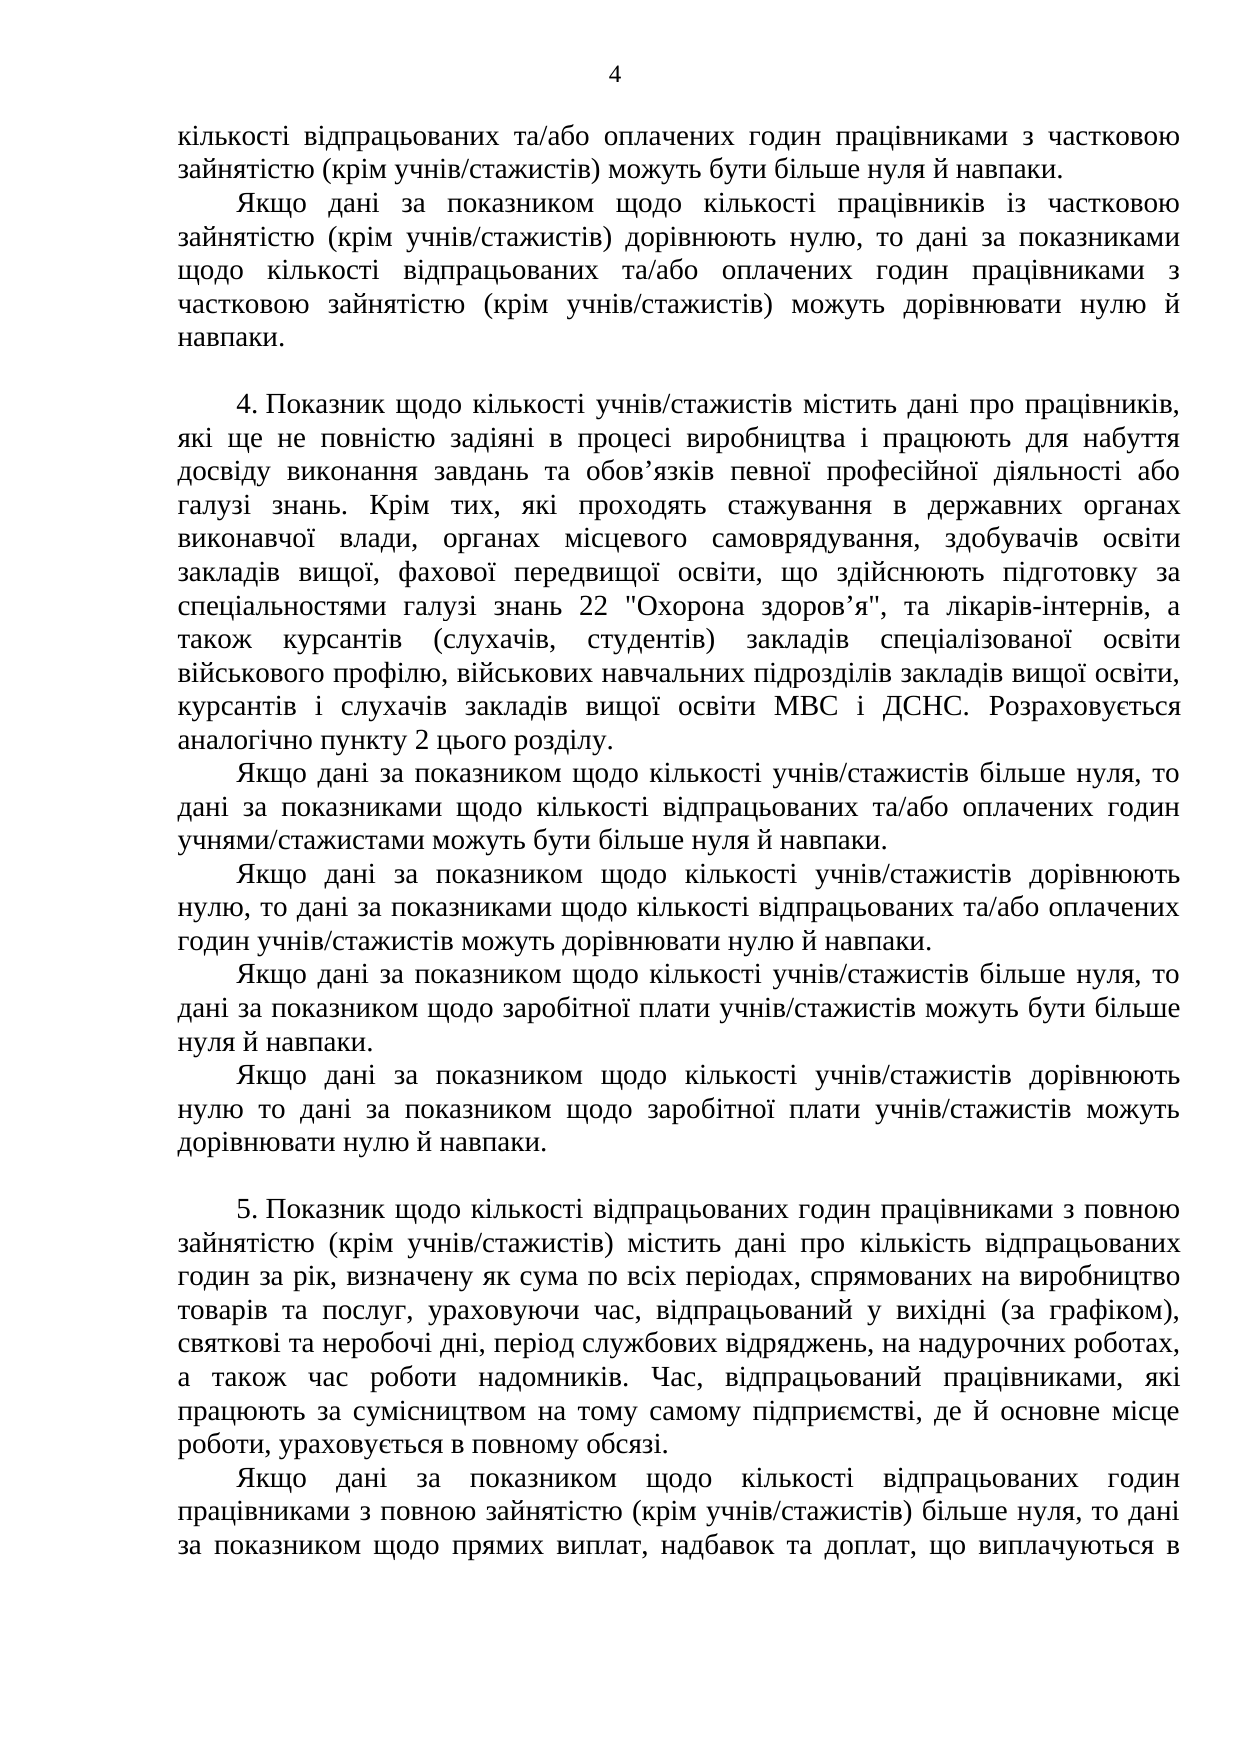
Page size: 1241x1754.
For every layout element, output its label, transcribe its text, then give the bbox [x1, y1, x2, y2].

text Якщо дані за показником щодо кількості учнів/стажистів дорівнюють нулю, то дані за показниками щодо кількості відпрацьованих та/або оплачених годин учнів/стажистів можуть дорівнювати нулю й навпаки. [177, 856, 1181, 957]
text 4. Показник щодо кількості учнів/стажистів містить дані про працівників, які ще не повністю задіяні в процесі виробництва і працюють для набуття досвіду виконання завдань та обов’язків певної професійної діяльності або галузі знань. Крім тих, які проходять стажування в державних органах виконавчої влади, органах місцевого самоврядування, здобувачів освіти закладів вищої, фахової передвищої освіти, що здійснюють підготовку за спеціальностями галузі знань 22 "Охорона здоров’я", та лікарів-інтернів, а також курсантів (слухачів, студентів) закладів спеціалізованої освіти військового профілю, військових навчальних підрозділів закладів вищої освіти, курсантів і слухачів закладів вищої освіти МВС і ДСНС. Розраховується аналогічно пункту 2 цього розділу. [177, 688, 1181, 755]
text Якщо дані за показником щодо кількості працівників із частковою зайнятістю (крім учнів/стажистів) дорівнюють нулю, то дані за показниками щодо кількості відпрацьованих та/або оплачених годин працівниками з частковою зайнятістю (крім учнів/стажистів) можуть дорівнювати нулю й навпаки. [177, 185, 1181, 353]
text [177, 1460, 1181, 1560]
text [177, 118, 1181, 185]
text 4. Показник щодо кількості учнів/стажистів містить дані про працівників, які ще не повністю задіяні в процесі виробництва і працюють для набуття досвіду виконання завдань та обов’язків певної професійної діяльності або галузі знань. Крім тих, які проходять стажування в державних органах виконавчої влади, органах місцевого самоврядування, здобувачів освіти закладів вищої, фахової передвищої освіти, що здійснюють підготовку за спеціальностями галузі знань 22 "Охорона здоров’я", та лікарів-інтернів, а також курсантів (слухачів, студентів) закладів спеціалізованої освіти військового профілю, військових навчальних підрозділів закладів вищої освіти, курсантів і слухачів закладів вищої освіти МВС і ДСНС. Розраховується аналогічно пункту 2 цього розділу. [177, 386, 1181, 521]
text 5. Показник щодо кількості відпрацьованих годин працівниками з повною зайнятістю (крім учнів/стажистів) містить дані про кількість відпрацьованих годин за рік, визначену як сума по всіх періодах, спрямованих на виробництво товарів та послуг, ураховуючи час, відпрацьований у вихідні (за графіком), святкові та неробочі дні, період службових відряджень, на надурочних роботах, а також час роботи надомників. Час, відпрацьований працівниками, які працюють за сумісництвом на тому самому підприємстві, де й основне місце роботи, ураховується в повному обсязі. [177, 1191, 1181, 1460]
text Якщо дані за показником щодо кількості учнів/стажистів більше нуля, то дані за показниками щодо кількості відпрацьованих та/або оплачених годин учнями/стажистами можуть бути більше нуля й навпаки. [177, 755, 1181, 856]
text Якщо дані за показником щодо кількості учнів/стажистів дорівнюють нулю то дані за показником щодо заробітної плати учнів/стажистів можуть дорівнювати нулю й навпаки. [177, 1057, 1181, 1158]
text Якщо дані за показником щодо кількості учнів/стажистів більше нуля, то дані за показником щодо заробітної плати учнів/стажистів можуть бути більше нуля й навпаки. [177, 957, 1181, 1057]
